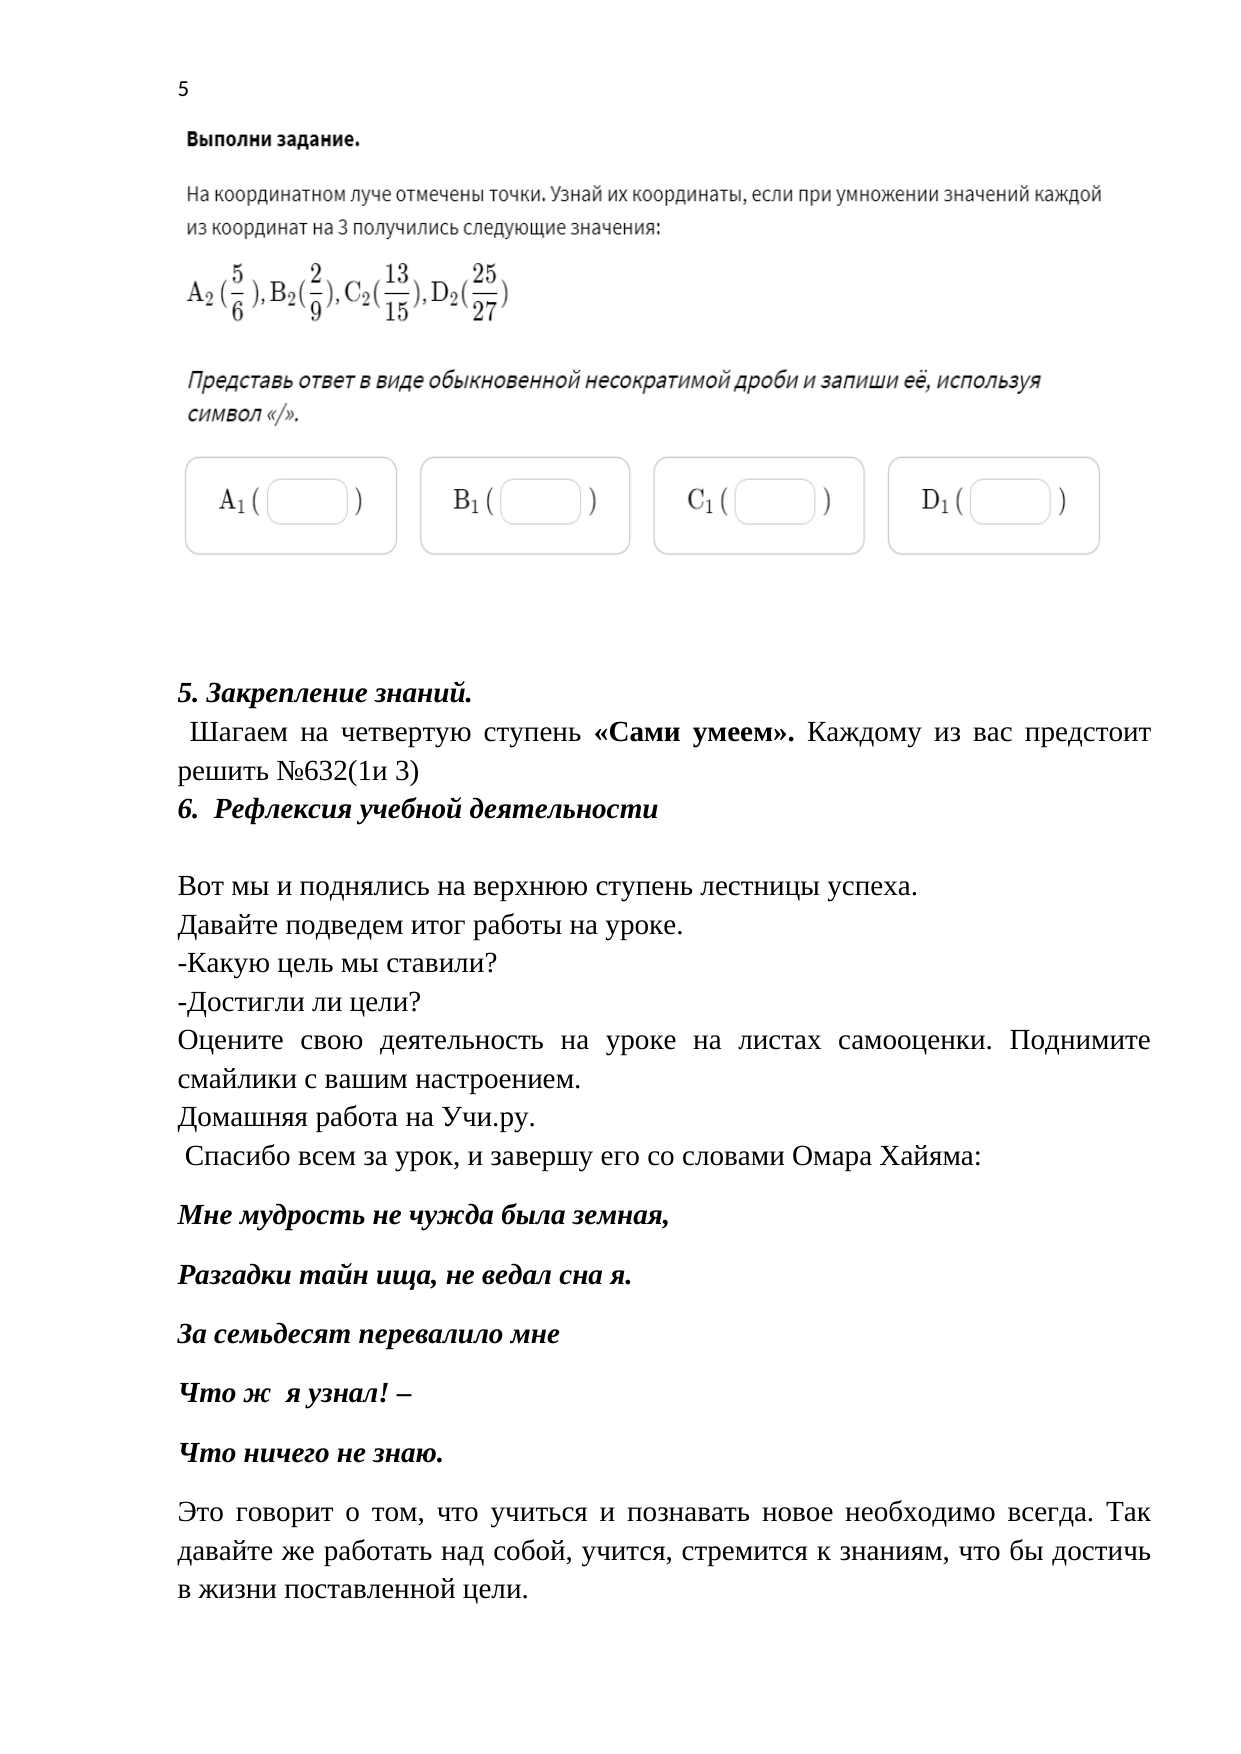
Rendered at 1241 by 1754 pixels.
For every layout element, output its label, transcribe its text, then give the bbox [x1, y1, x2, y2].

text Мне мудрость не чужда была земная, [177, 1197, 1152, 1231]
text -Какую цель мы ставили? [177, 945, 1152, 979]
text -Достигли ли цели? [177, 984, 1152, 1017]
text Что ничего не знаю. [177, 1435, 1152, 1468]
text Оцените свою деятельность на уроке на листах самооценки. Поднимите смайлики с вашим настроением. [177, 1022, 1152, 1094]
text Разгадки тайн ища, не ведал сна я. [177, 1257, 1152, 1290]
text 6. Рефлексия учебной деятельности [177, 791, 1152, 825]
text Давайте подведем итог работы на уроке. [177, 907, 1152, 940]
text Что ж я узнал! – [177, 1376, 1152, 1409]
text За семьдесят перевалило мне [177, 1316, 1152, 1350]
text Это говорит о том, что учиться и познавать новое необходимо всегда. Так давайте же работать над собой, учится, стремится к знаниям, что бы достичь в жизни поставленной цели. [177, 1494, 1152, 1605]
text Шагаем на четвертую ступень «Сами умеем». Каждому из вас предстоит решить №632(1и 3) [177, 714, 1152, 786]
text 5. Закрепление знаний. [177, 676, 1152, 709]
text Вот мы и поднялись на верхнюю ступень лестницы успеха. [177, 868, 1152, 902]
picture [177, 129, 1152, 574]
text Домашняя работа на Учи.ру. [177, 1099, 1152, 1133]
text Спасибо всем за урок, и завершу его со словами Омара Хайяма: [177, 1138, 1152, 1172]
